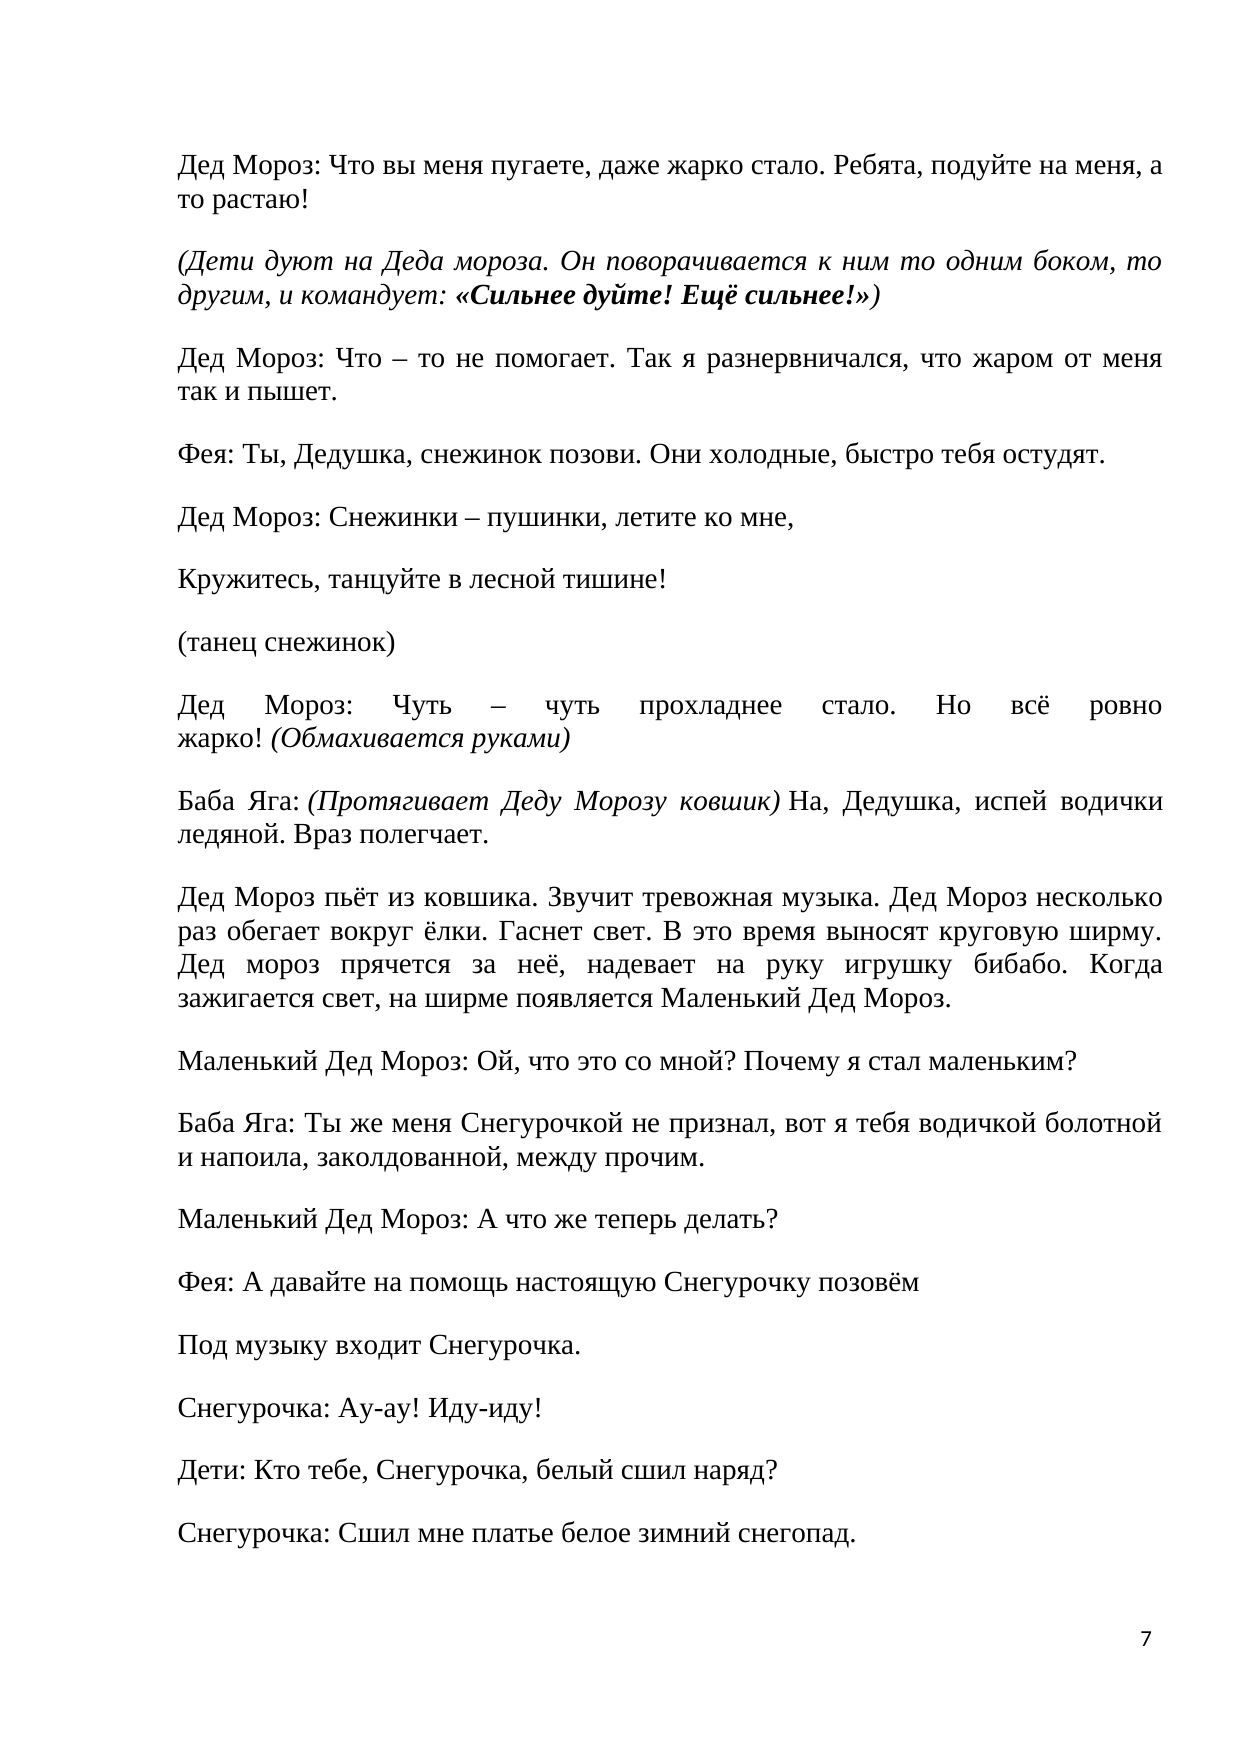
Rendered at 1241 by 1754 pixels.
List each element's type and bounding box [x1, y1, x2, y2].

table_header [177, 118, 1163, 1578]
